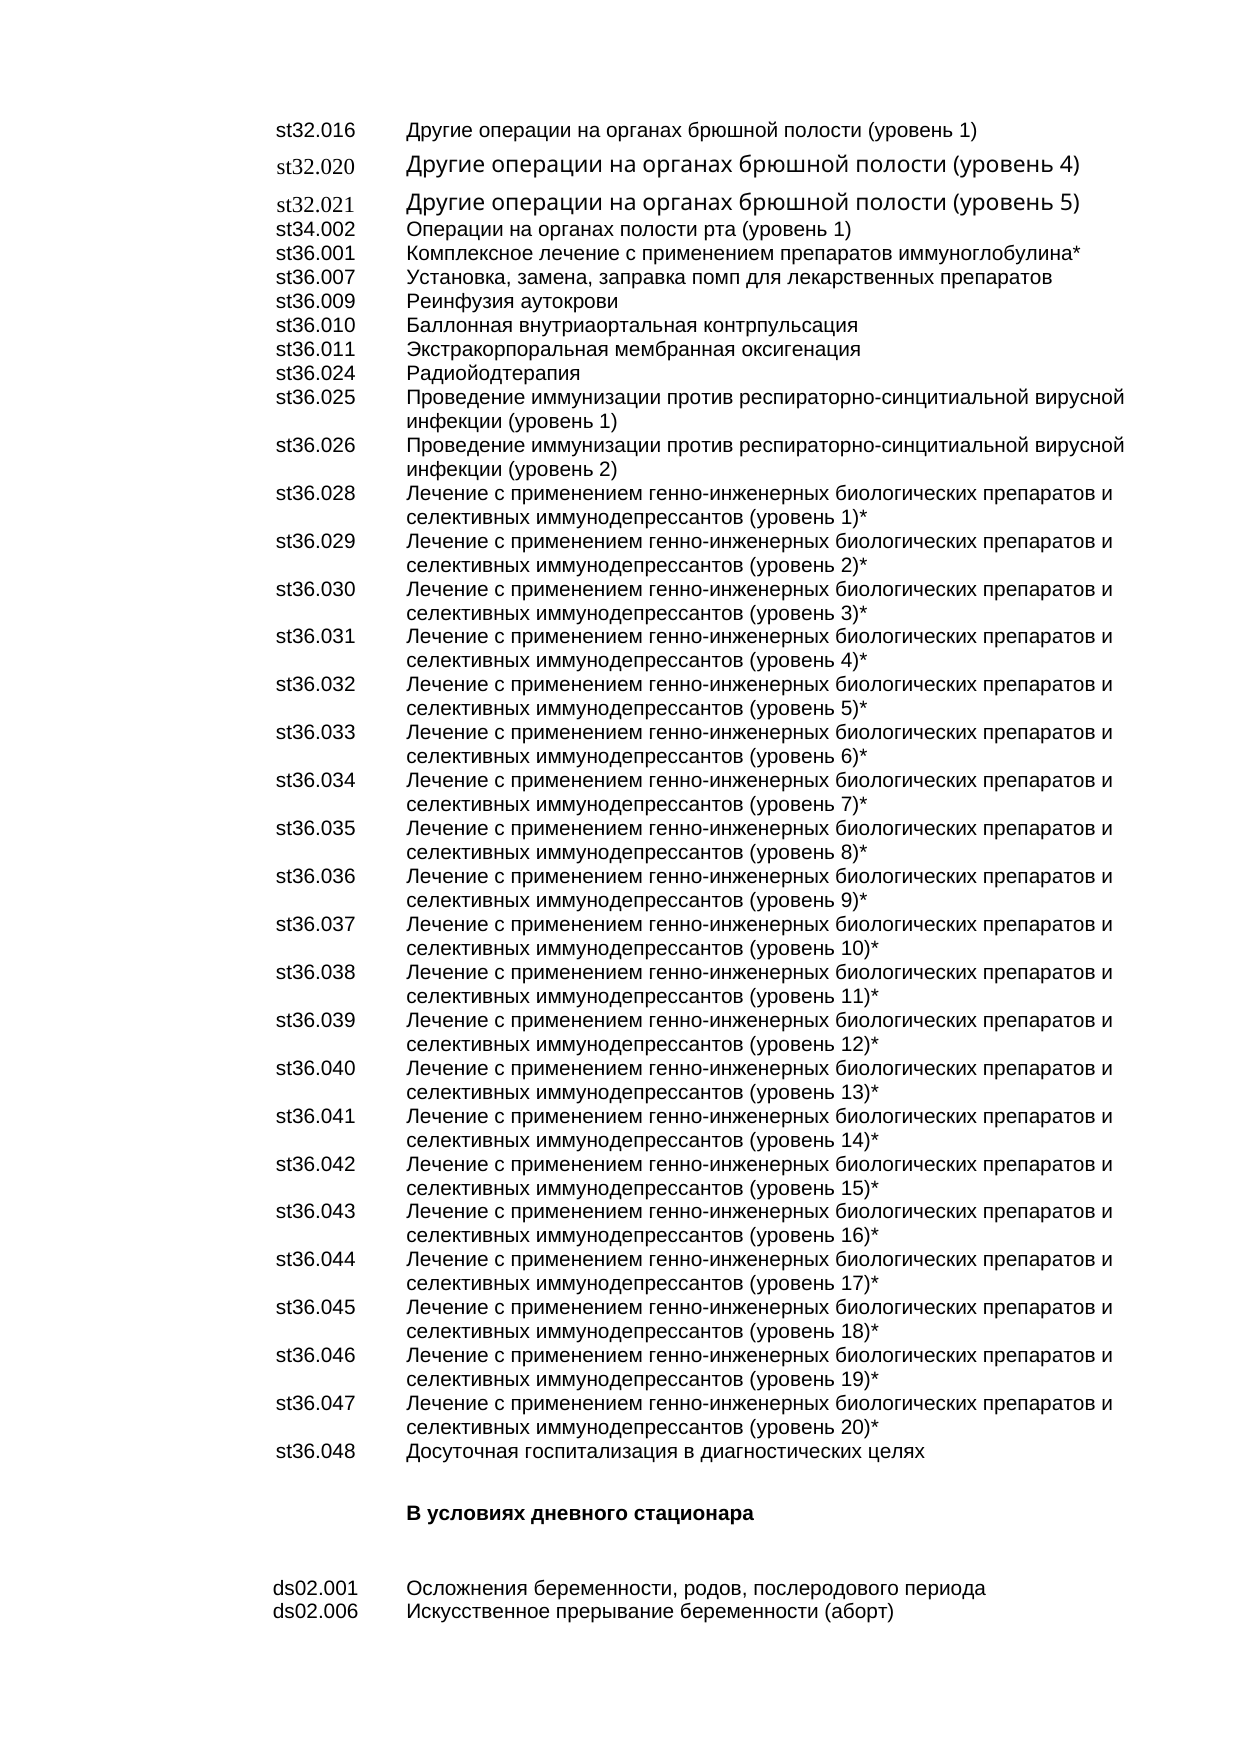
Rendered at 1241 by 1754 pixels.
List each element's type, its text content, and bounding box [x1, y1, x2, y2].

table_cell Лечение с применением генно-инженерных биологических препаратов и селективных иммунодепрессантов (уровень 12)* [395, 1008, 1137, 1056]
table_cell Лечение с применением генно-инженерных биологических препаратов и селективных иммунодепрессантов (уровень 1)* [395, 481, 1137, 528]
table_cell st32.016 st32.020 st32.021 [236, 118, 395, 217]
table_cell st36.044 [236, 1247, 395, 1295]
table_cell st36.032 [236, 672, 395, 720]
table_cell st36.035 [236, 816, 395, 864]
table_cell Операции на органах полости рта (уровень 1) [395, 217, 1137, 241]
table_cell Экстракорпоральная мембранная оксигенация [395, 337, 1137, 361]
table_cell ds02.006 [236, 1599, 395, 1623]
table_cell st36.034 [236, 768, 395, 816]
table_cell Лечение с применением генно-инженерных биологических препаратов и селективных иммунодепрессантов (уровень 8)* [395, 816, 1137, 864]
table_cell st36.045 [236, 1295, 395, 1343]
table_cell Комплексное лечение с применением препаратов иммуноглобулина* [395, 241, 1137, 265]
table_cell st36.011 [236, 337, 395, 361]
table_cell Радиойодтерапия [395, 361, 1137, 385]
table_cell Лечение с применением генно-инженерных биологических препаратов и селективных иммунодепрессантов (уровень 17)* [395, 1247, 1137, 1295]
table_cell st36.029 [236, 529, 395, 576]
table_cell Лечение с применением генно-инженерных биологических препаратов и селективных иммунодепрессантов (уровень 5)* [395, 672, 1137, 720]
table_cell st36.042 [236, 1151, 395, 1199]
table_cell Проведение иммунизации против респираторно-синцитиальной вирусной инфекции (уровень 1) [395, 385, 1137, 433]
table_cell Лечение с применением генно-инженерных биологических препаратов и селективных иммунодепрессантов (уровень 6)* [395, 720, 1137, 768]
table_cell st36.024 [236, 361, 395, 385]
table_cell st36.009 [236, 289, 395, 313]
table_cell st36.036 [236, 864, 395, 912]
table_cell st36.040 [236, 1056, 395, 1103]
table_cell st36.030 [236, 576, 395, 624]
table_cell st36.026 [236, 433, 395, 481]
table_cell Лечение с применением генно-инженерных биологических препаратов и селективных иммунодепрессантов (уровень 14)* [395, 1104, 1137, 1151]
table_cell Проведение иммунизации против респираторно-синцитиальной вирусной инфекции (уровень 2) [395, 433, 1137, 481]
table_cell Лечение с применением генно-инженерных биологических препаратов и селективных иммунодепрессантов (уровень 15)* [395, 1151, 1137, 1199]
table_cell st36.038 [236, 960, 395, 1008]
table_cell st36.025 [236, 385, 395, 433]
table_cell Баллонная внутриаортальная контрпульсация [395, 313, 1137, 337]
table_cell Другие операции на органах брюшной полости (уровень 1) Другие операции на органах брюшной полости (уровень 4) Другие операции на органах брюшной полости (уровень 5) [395, 118, 1137, 217]
table_cell Установка, замена, заправка помп для лекарственных препаратов [395, 265, 1137, 289]
table_cell Лечение с применением генно-инженерных биологических препаратов и селективных иммунодепрессантов (уровень 4)* [395, 624, 1137, 672]
table_cell Лечение с применением генно-инженерных биологических препаратов и селективных иммунодепрессантов (уровень 11)* [395, 960, 1137, 1008]
table_cell st36.037 [236, 912, 395, 960]
table_cell Лечение с применением генно-инженерных биологических препаратов и селективных иммунодепрессантов (уровень 13)* [395, 1056, 1137, 1103]
table_cell Осложнения беременности, родов, послеродового периода [395, 1575, 1137, 1599]
table_cell Лечение с применением генно-инженерных биологических препаратов и селективных иммунодепрессантов (уровень 18)* [395, 1295, 1137, 1343]
table_cell st34.002 [236, 217, 395, 241]
table_cell Лечение с применением генно-инженерных биологических препаратов и селективных иммунодепрессантов (уровень 7)* [395, 768, 1137, 816]
table_cell st36.001 [236, 241, 395, 265]
table_cell st36.041 [236, 1104, 395, 1151]
table_cell Лечение с применением генно-инженерных биологических препаратов и селективных иммунодепрессантов (уровень 20)* Досуточная госпитализация в диагностических целях В условиях дневного стационара [395, 1391, 1137, 1575]
table_cell Лечение с применением генно-инженерных биологических препаратов и селективных иммунодепрессантов (уровень 16)* [395, 1199, 1137, 1247]
table_cell Лечение с применением генно-инженерных биологических препаратов и селективных иммунодепрессантов (уровень 3)* [395, 576, 1137, 624]
table_cell st36.033 [236, 720, 395, 768]
table_cell ds02.001 [236, 1575, 395, 1599]
table_cell Искусственное прерывание беременности (аборт) [395, 1599, 1137, 1623]
table_cell st36.010 [236, 313, 395, 337]
table_cell Лечение с применением генно-инженерных биологических препаратов и селективных иммунодепрессантов (уровень 2)* [395, 529, 1137, 576]
table_cell st36.039 [236, 1008, 395, 1056]
table_cell st36.043 [236, 1199, 395, 1247]
table_cell Реинфузия аутокрови [395, 289, 1137, 313]
table_cell st36.007 [236, 265, 395, 289]
table_cell st36.047 st36.048 [236, 1391, 395, 1575]
table_cell st36.028 [236, 481, 395, 528]
table_cell Лечение с применением генно-инженерных биологических препаратов и селективных иммунодепрессантов (уровень 10)* [395, 912, 1137, 960]
table_cell st36.031 [236, 624, 395, 672]
table_cell Лечение с применением генно-инженерных биологических препаратов и селективных иммунодепрессантов (уровень 9)* [395, 864, 1137, 912]
table_cell Лечение с применением генно-инженерных биологических препаратов и селективных иммунодепрессантов (уровень 19)* [395, 1343, 1137, 1391]
table_cell st36.046 [236, 1343, 395, 1391]
